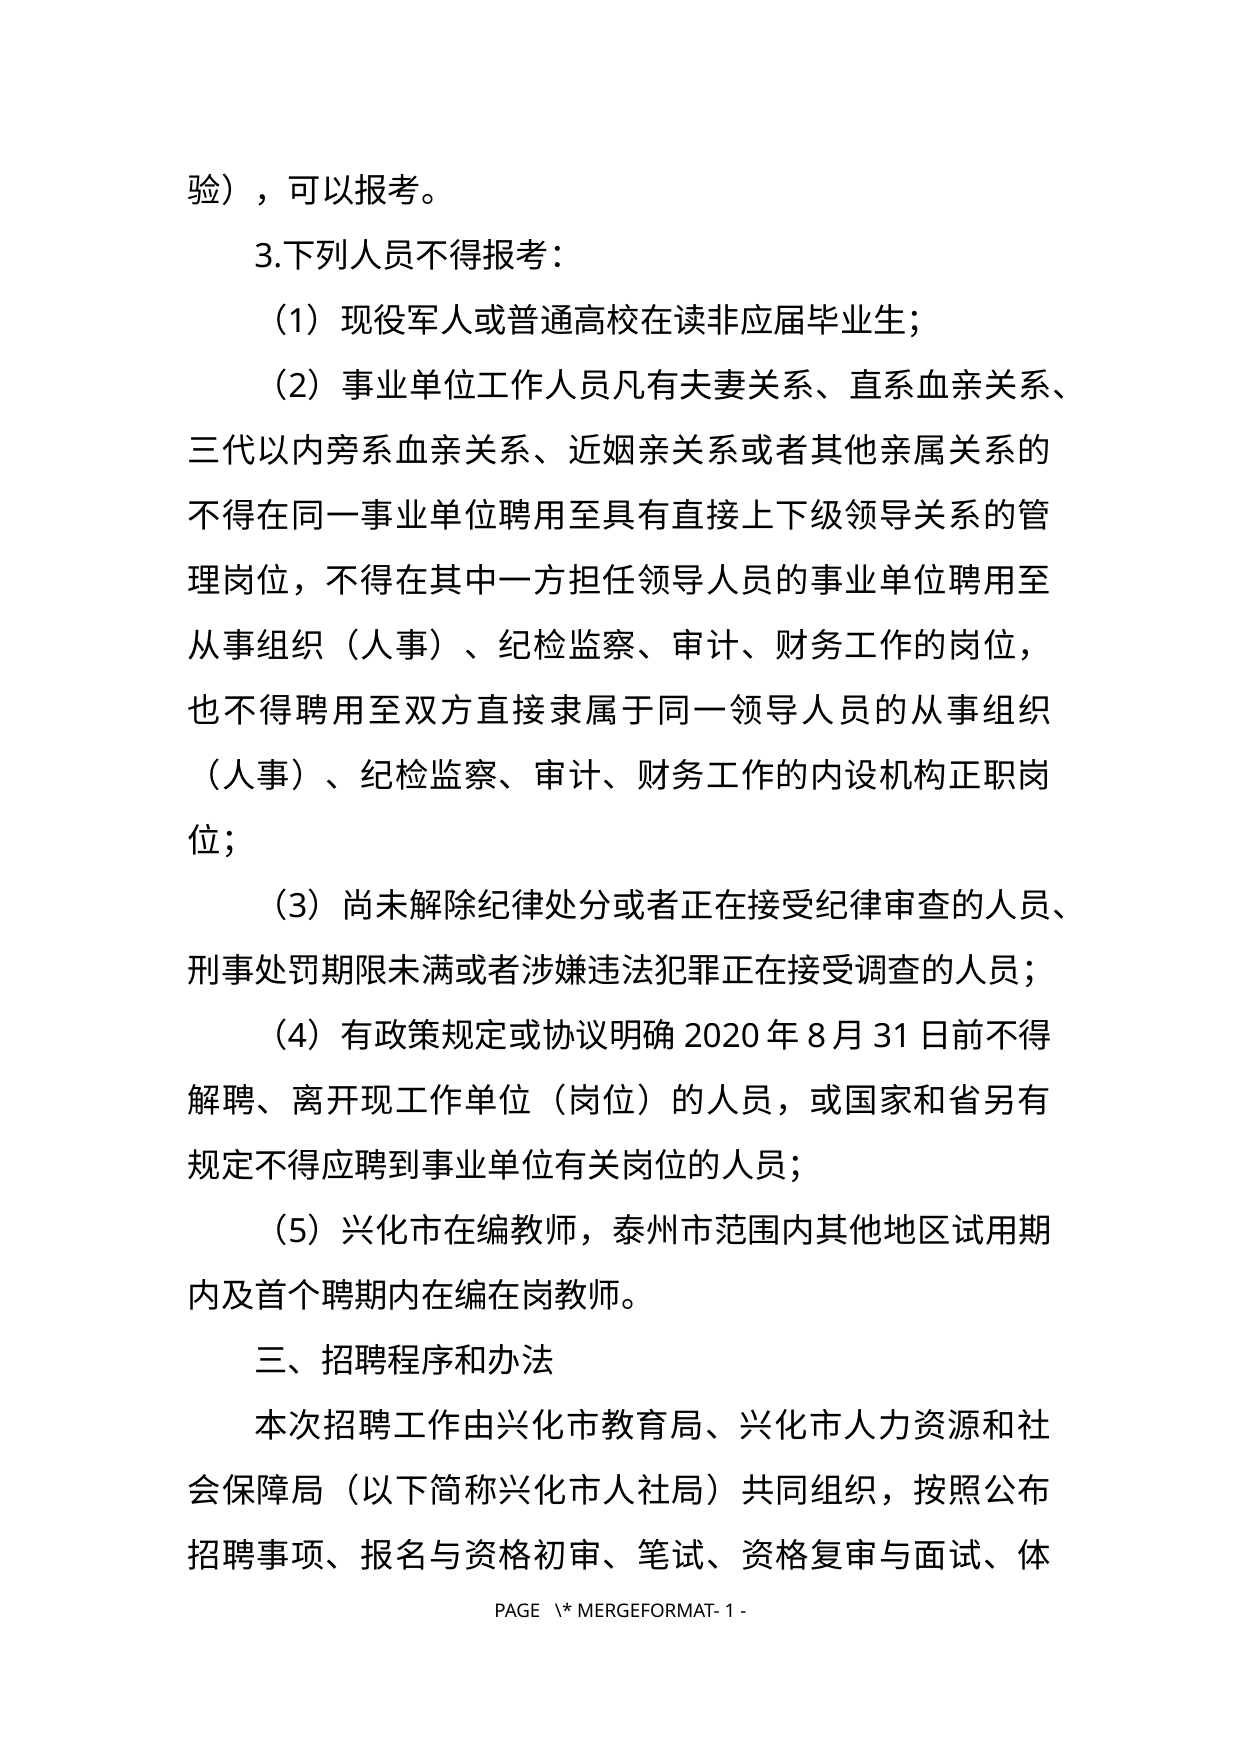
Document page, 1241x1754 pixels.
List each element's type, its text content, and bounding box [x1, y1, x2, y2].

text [187, 1391, 1053, 1586]
text （4）有政策规定或协议明确2020年8月31日前不得解聘、离开现工作单位（岗位）的人员，或国家和省另有规定不得应聘到事业单位有关岗位的人员； [187, 1001, 1053, 1196]
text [187, 156, 1053, 221]
text （3）尚未解除纪律处分或者正在接受纪律审查的人员、刑事处罚期限未满或者涉嫌违法犯罪正在接受调查的人员； [187, 871, 1053, 1001]
text （1）现役军人或普通高校在读非应届毕业生； [187, 286, 1053, 351]
text 三、招聘程序和办法 [187, 1326, 1053, 1391]
text 3.下列人员不得报考： [187, 221, 1053, 286]
text （5）兴化市在编教师，泰州市范围内其他地区试用期内及首个聘期内在编在岗教师。 [187, 1196, 1053, 1326]
text （2）事业单位工作人员凡有夫妻关系、直系血亲关系、三代以内旁系血亲关系、近姻亲关系或者其他亲属关系的，不得在同一事业单位聘用至具有直接上下级领导关系的管理岗位，不得在其中一方担任领导人员的事业单位聘用至从事组织（人事）、纪检监察、审计、财务工作的岗位，也不得聘用至双方直接隶属于同一领导人员的从事组织（人事）、纪检监察、审计、财务工作的内设机构正职岗位； [187, 351, 1053, 871]
